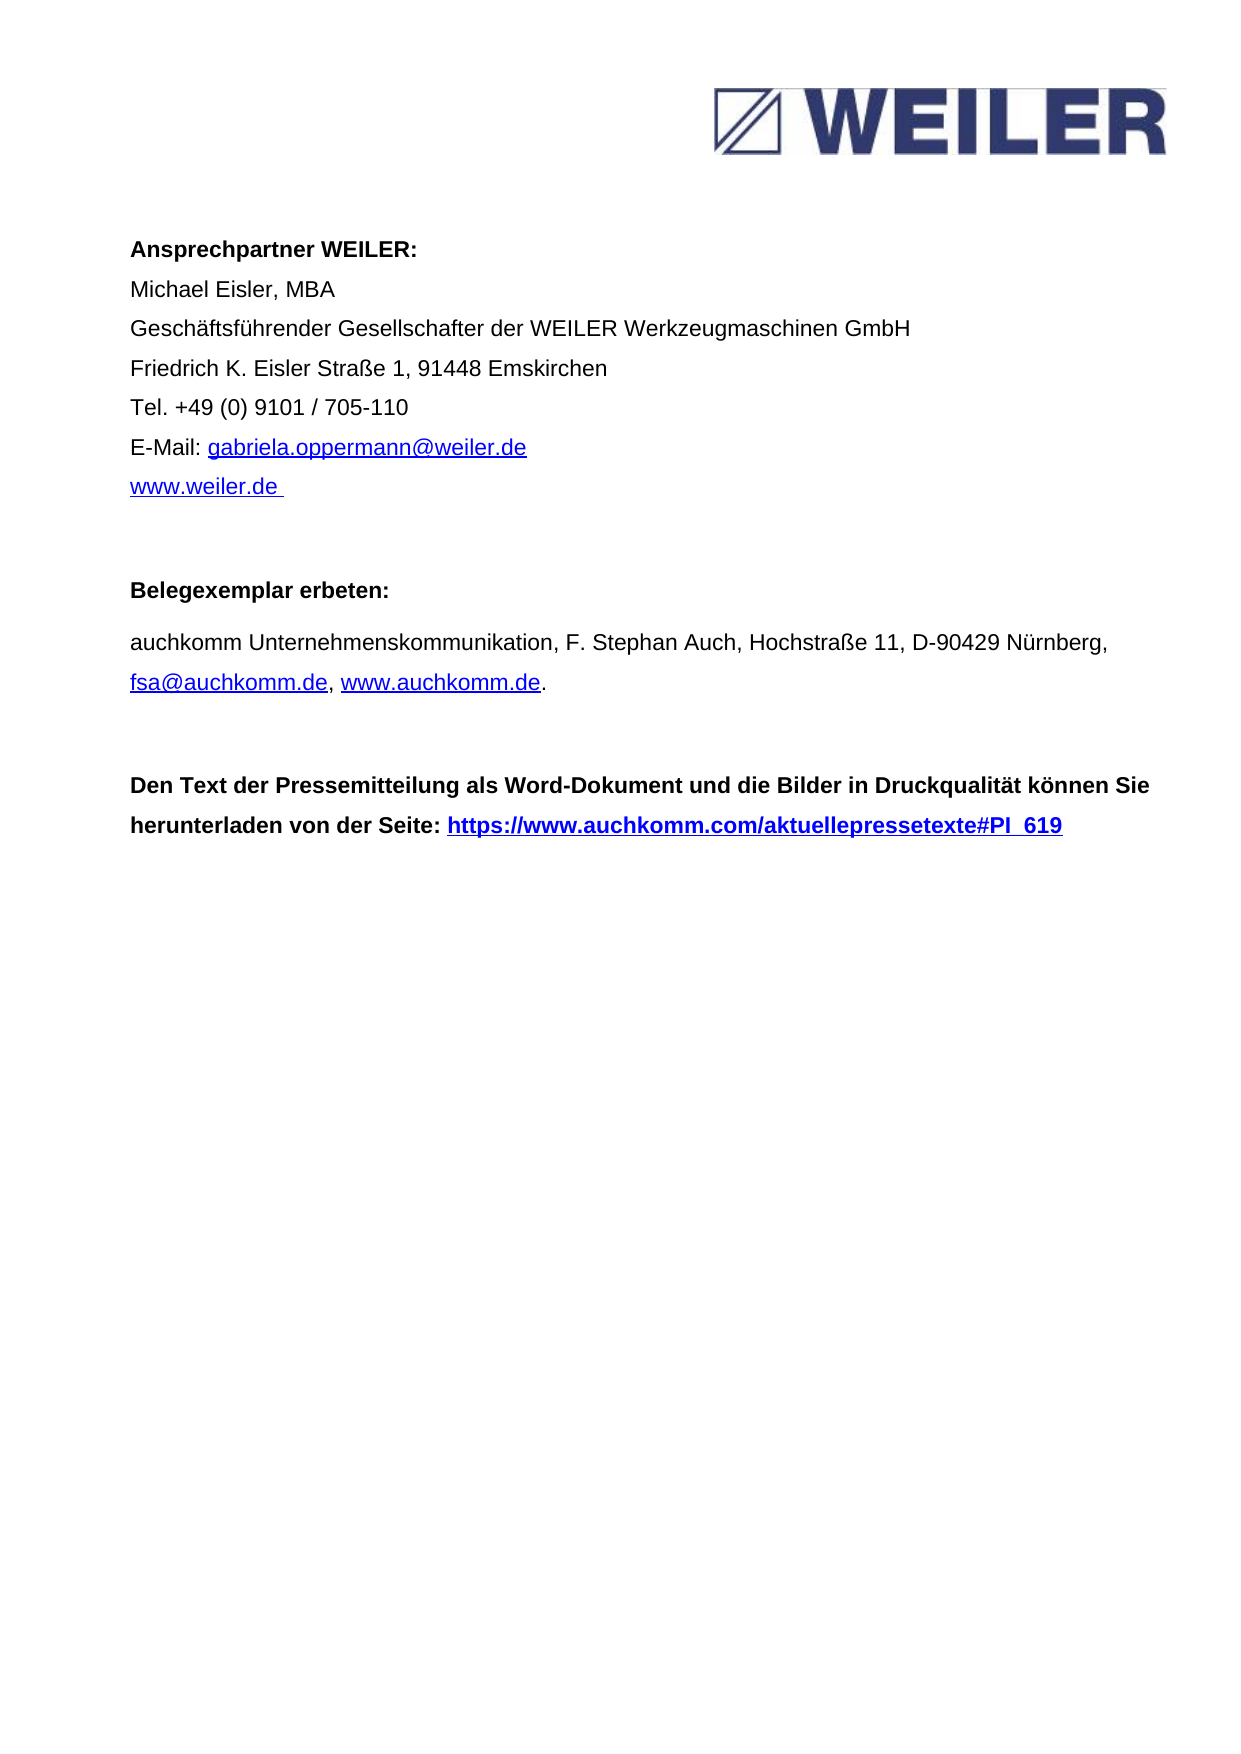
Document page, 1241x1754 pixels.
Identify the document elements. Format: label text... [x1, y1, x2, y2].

picture [714, 88, 1167, 155]
text Belegexemplar erbeten: [130, 577, 1167, 603]
text Ansprechpartner WEILER: Michael Eisler, MBA Geschäftsführender Gesellschafter der WEILER Werkzeugmaschinen GmbH Friedrich K. Eisler Straße 1, 91448 Emskirchen Tel. +49 (0) 9101 / 705-110 E-Mail: gabriela.oppermann@weiler.de www.weiler.de [130, 236, 1167, 499]
text auchkomm Unternehmenskommunikation, F. Stephan Auch, Hochstraße 11, D-90429 Nürnberg, fsa@auchkomm.de, www.auchkomm.de. [130, 629, 1167, 695]
text Den Text der Pressemitteilung als Word-Dokument und die Bilder in Druckqualität können Sie herunterladen von der Seite: https://www.auchkomm.com/aktuellepressetexte#PI_619 [130, 772, 1167, 838]
